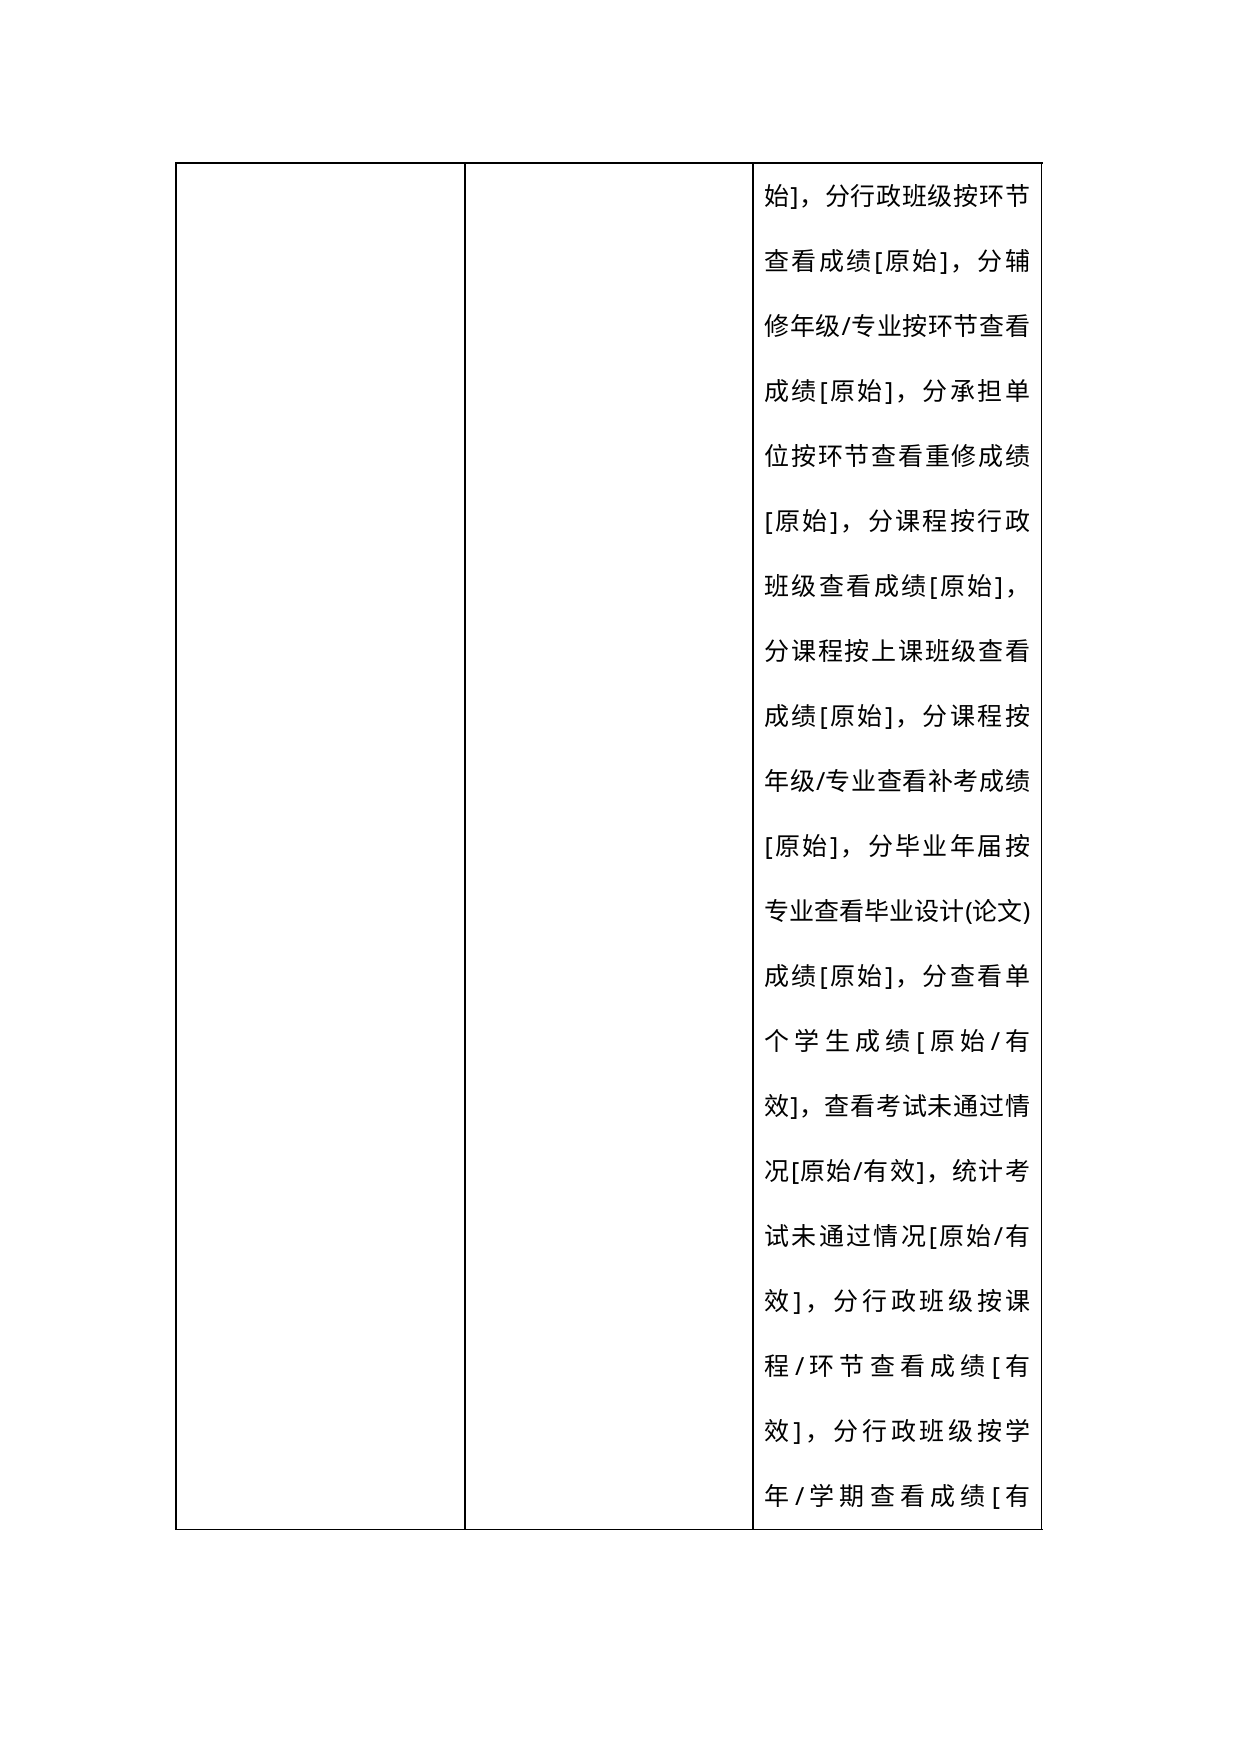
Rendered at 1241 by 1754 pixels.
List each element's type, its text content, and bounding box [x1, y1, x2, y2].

table_cell [466, 164, 752, 1528]
table_cell 1 [177, 164, 464, 1528]
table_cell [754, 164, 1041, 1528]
